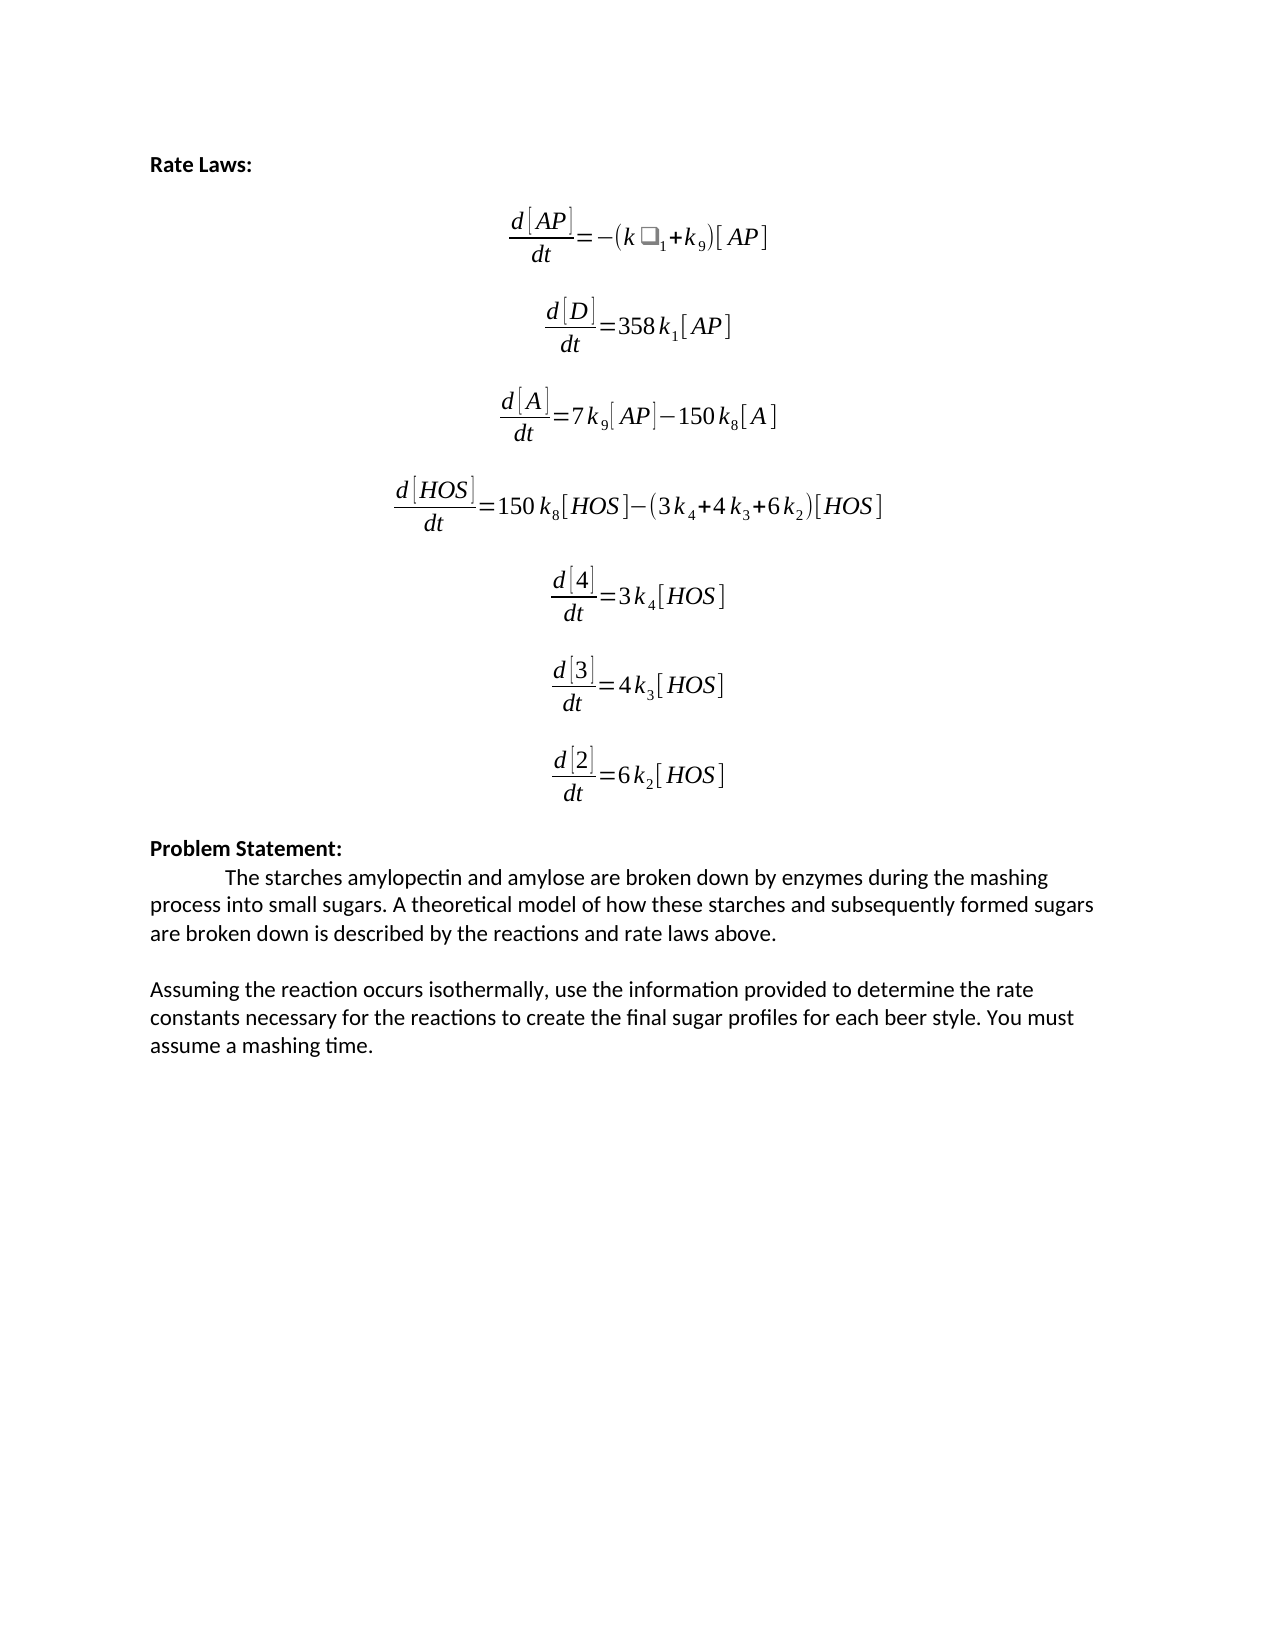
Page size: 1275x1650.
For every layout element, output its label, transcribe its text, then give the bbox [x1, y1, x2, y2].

text Problem Statement: [150, 834, 1125, 863]
text Assuming the reaction occurs isothermally, use the information provided to determine the rate constants necessary for the reactions to create the final sugar profiles for each beer style. You must assume a mashing time. [150, 975, 1125, 1059]
text The starches amylopectin and amylose are broken down by enzymes during the mashing process into small sugars. A theoretical model of how these starches and subsequently formed sugars are broken down is described by the reactions and rate laws above. [150, 863, 1125, 947]
text Rate Laws: [150, 150, 1125, 178]
